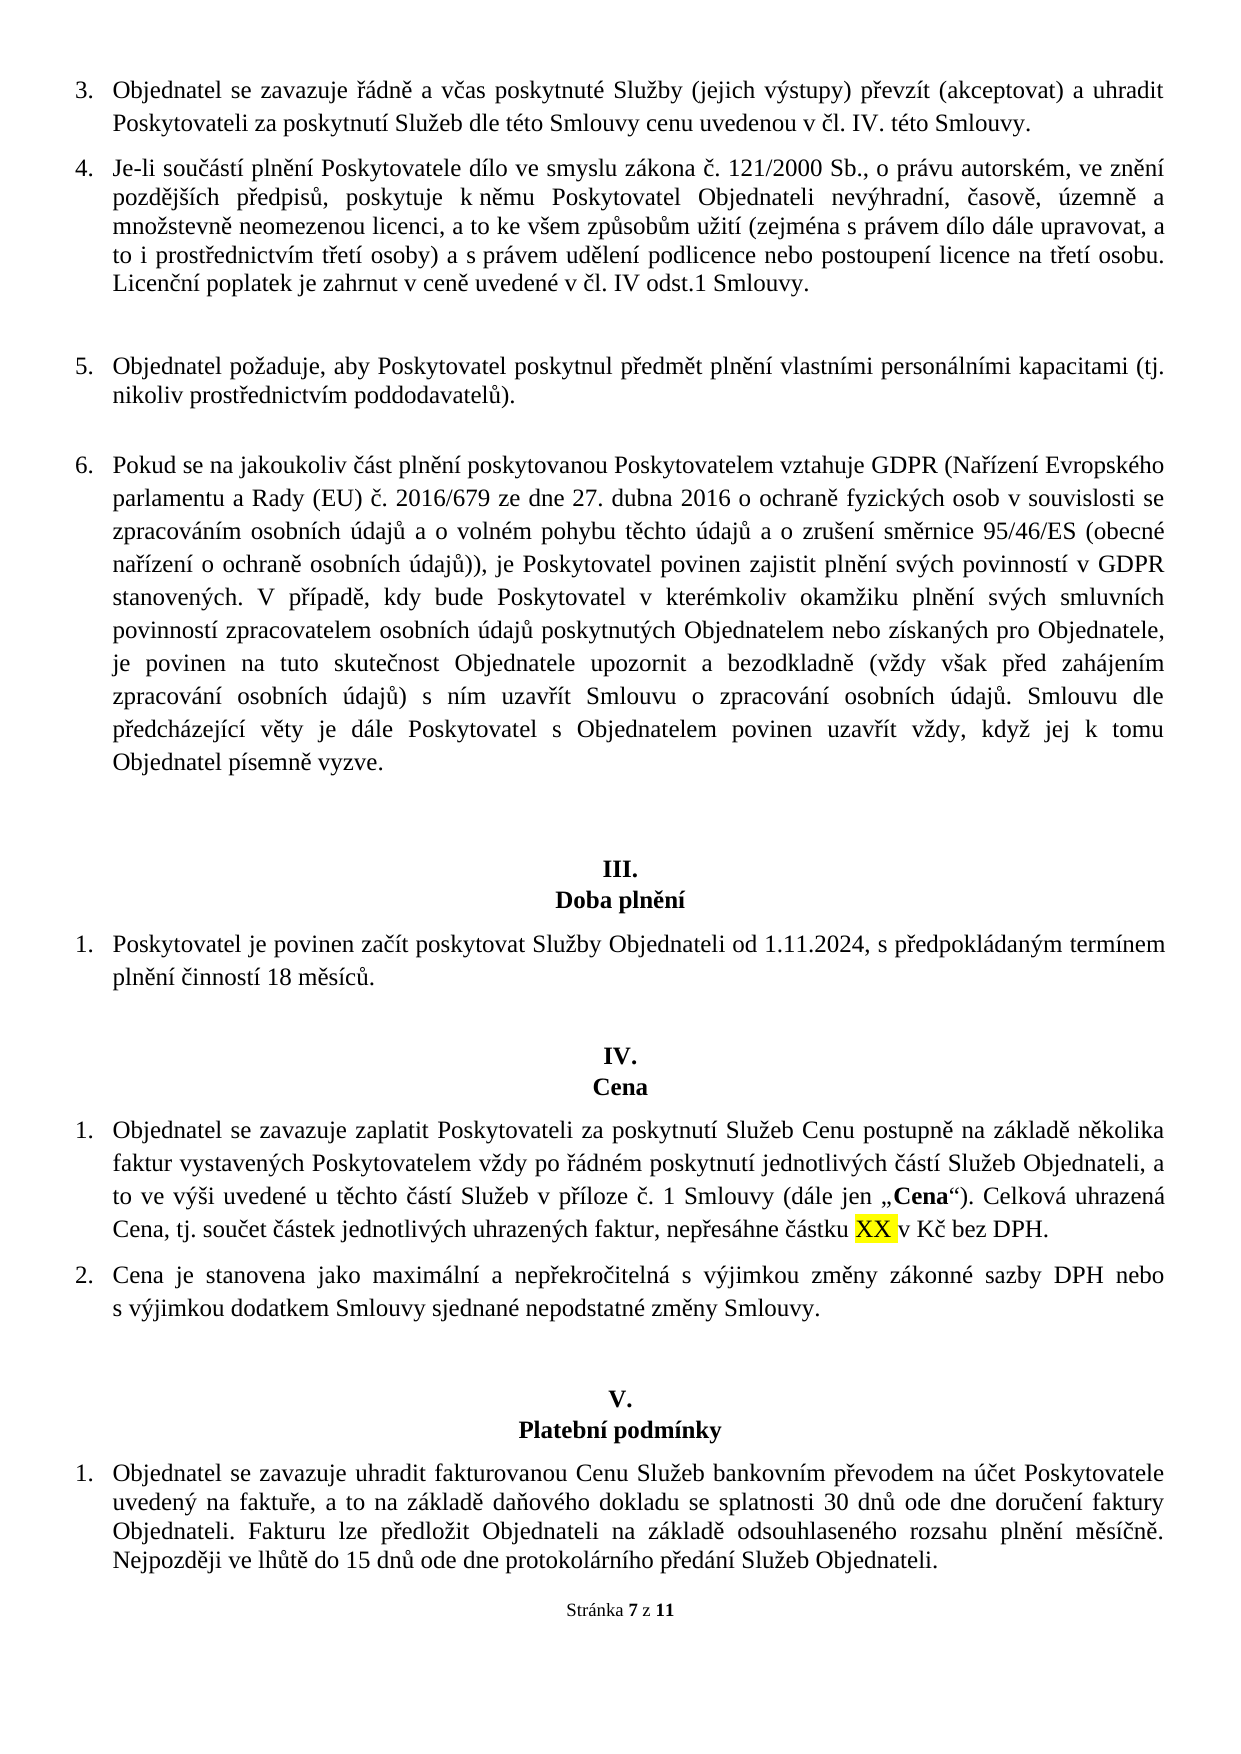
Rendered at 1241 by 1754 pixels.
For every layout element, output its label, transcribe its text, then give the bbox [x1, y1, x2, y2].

list Cena je stanovena jako maximální a nepřekročitelná s výjimkou změny zákonné sazby DPH nebo s výjimkou dodatkem Smlouvy sjednané nepodstatné změny Smlouvy. [75, 1260, 1165, 1322]
text Platební podmínky [75, 1415, 1165, 1444]
text V. [75, 1384, 1165, 1413]
list Pokud se na jakoukoliv část plnění poskytovanou Poskytovatelem vztahuje GDPR (Nařízení Evropského parlamentu a Rady (EU) č. 2016/679 ze dne 27. dubna 2016 o ochraně fyzických osob v souvislosti se zpracováním osobních údajů a o volném pohybu těchto údajů a o zrušení směrnice 95/46/ES (obecné nařízení o ochraně osobních údajů)), je Poskytovatel povinen zajistit plnění svých povinností v GDPR stanovených. V případě, kdy bude Poskytovatel v kterémkoliv okamžiku plnění svých smluvních povinností zpracovatelem osobních údajů poskytnutých Objednatelem nebo získaných pro Objednatele, je povinen na tuto skutečnost Objednatele upozornit a bezodkladně (vždy však před zahájením zpracování osobních údajů) s ním uzavřít Smlouvu o zpracování osobních údajů. Smlouvu dle předcházející věty je dále Poskytovatel s Objednatelem povinen uzavřít vždy, když jej k tomu Objednatel písemně vyzve. [75, 450, 1165, 776]
text Doba plnění [75, 886, 1165, 914]
text Cena [75, 1072, 1165, 1101]
list Poskytovatel je povinen začít poskytovat Služby Objednateli od 1.11.2024, s předpokládaným termínem plnění činností 18 měsíců. [75, 929, 1165, 991]
list Objednatel požaduje, aby Poskytovatel poskytnul předmět plnění vlastními personálními kapacitami (tj. nikoliv prostřednictvím poddodavatelů). [75, 351, 1165, 408]
list Objednatel se zavazuje uhradit fakturovanou Cenu Služeb bankovním převodem na účet Poskytovatele uvedený na faktuře, a to na základě daňového dokladu se splatnosti 30 dnů ode dne doručení faktury Objednateli. Fakturu lze předložit Objednateli na základě odsouhlaseného rozsahu plnění měsíčně. Nejpozději ve lhůtě do 15 dnů ode dne protokolárního předání Služeb Objednateli. [75, 1458, 1165, 1573]
list Je-li součástí plnění Poskytovatele dílo ve smyslu zákona č. 121/2000 Sb., o právu autorském, ve znění pozdějších předpisů, poskytuje k němu Poskytovatel Objednateli nevýhradní, časově, územně a množstevně neomezenou licenci, a to ke všem způsobům užití (zejména s právem dílo dále upravovat, a to i prostřednictvím třetí osoby) a s právem udělení podlicence nebo postoupení licence na třetí osobu. Licenční poplatek je zahrnut v ceně uvedené v čl. IV odst.1 Smlouvy. [75, 153, 1165, 297]
list Objednatel se zavazuje zaplatit Poskytovateli za poskytnutí Služeb Cenu postupně na základě několika faktur vystavených Poskytovatelem vždy po řádném poskytnutí jednotlivých částí Služeb Objednateli, a to ve výši uvedené u těchto částí Služeb v příloze č. 1 Smlouvy (dále jen „Cena“). Celková uhrazená Cena, tj. součet částek jednotlivých uhrazených faktur, nepřesáhne částku XX v Kč bez DPH. [75, 1115, 1165, 1243]
text IV. [75, 1041, 1165, 1069]
text III. [75, 854, 1165, 883]
list Objednatel se zavazuje řádně a včas poskytnuté Služby (jejich výstupy) převzít (akceptovat) a uhradit Poskytovateli za poskytnutí Služeb dle této Smlouvy cenu uvedenou v čl. IV. této Smlouvy. [75, 75, 1165, 137]
